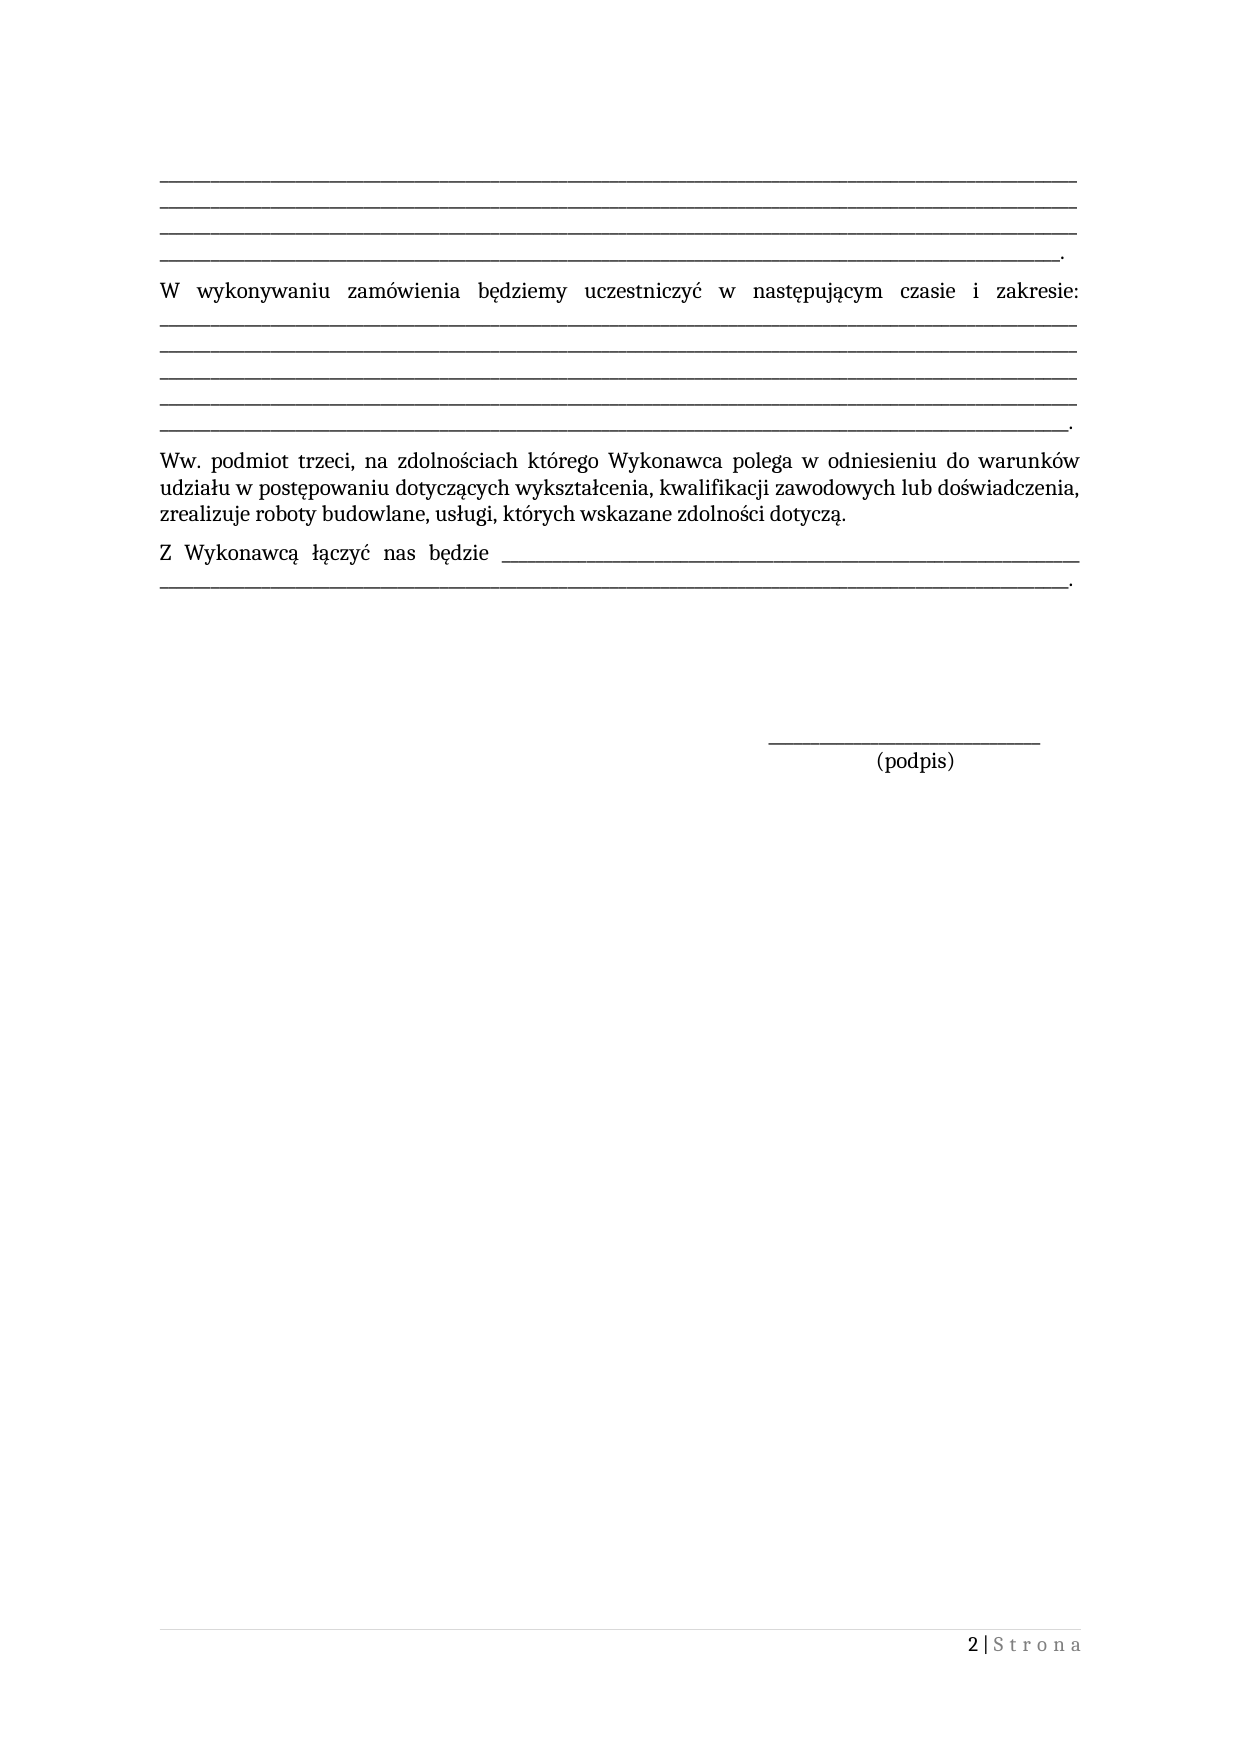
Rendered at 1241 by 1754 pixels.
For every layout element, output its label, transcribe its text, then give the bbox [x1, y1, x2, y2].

text W wykonywaniu zamówienia będziemy uczestniczyć w następującym czasie i zakresie: ___________________________________________________________________________________________________________________________________________________________________________________________________________________________________________________________________________________________________________________________________________________________________________________________________________________________________________________________________________________________________________________________________________________________. [159, 277, 1081, 436]
text ________________________________ (podpis) [750, 721, 1081, 774]
text Z Wykonawcą łączyć nas będzie ____________________________________________________________________ ___________________________________________________________________________________________________________. [159, 539, 1081, 592]
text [159, 159, 1081, 265]
text Ww. podmiot trzeci, na zdolnościach którego Wykonawca polega w odniesieniu do warunków udziału w postępowaniu dotyczących wykształcenia, kwalifikacji zawodowych lub doświadczenia, zrealizuje roboty budowlane, usługi, których wskazane zdolności dotyczą. [159, 448, 1081, 527]
